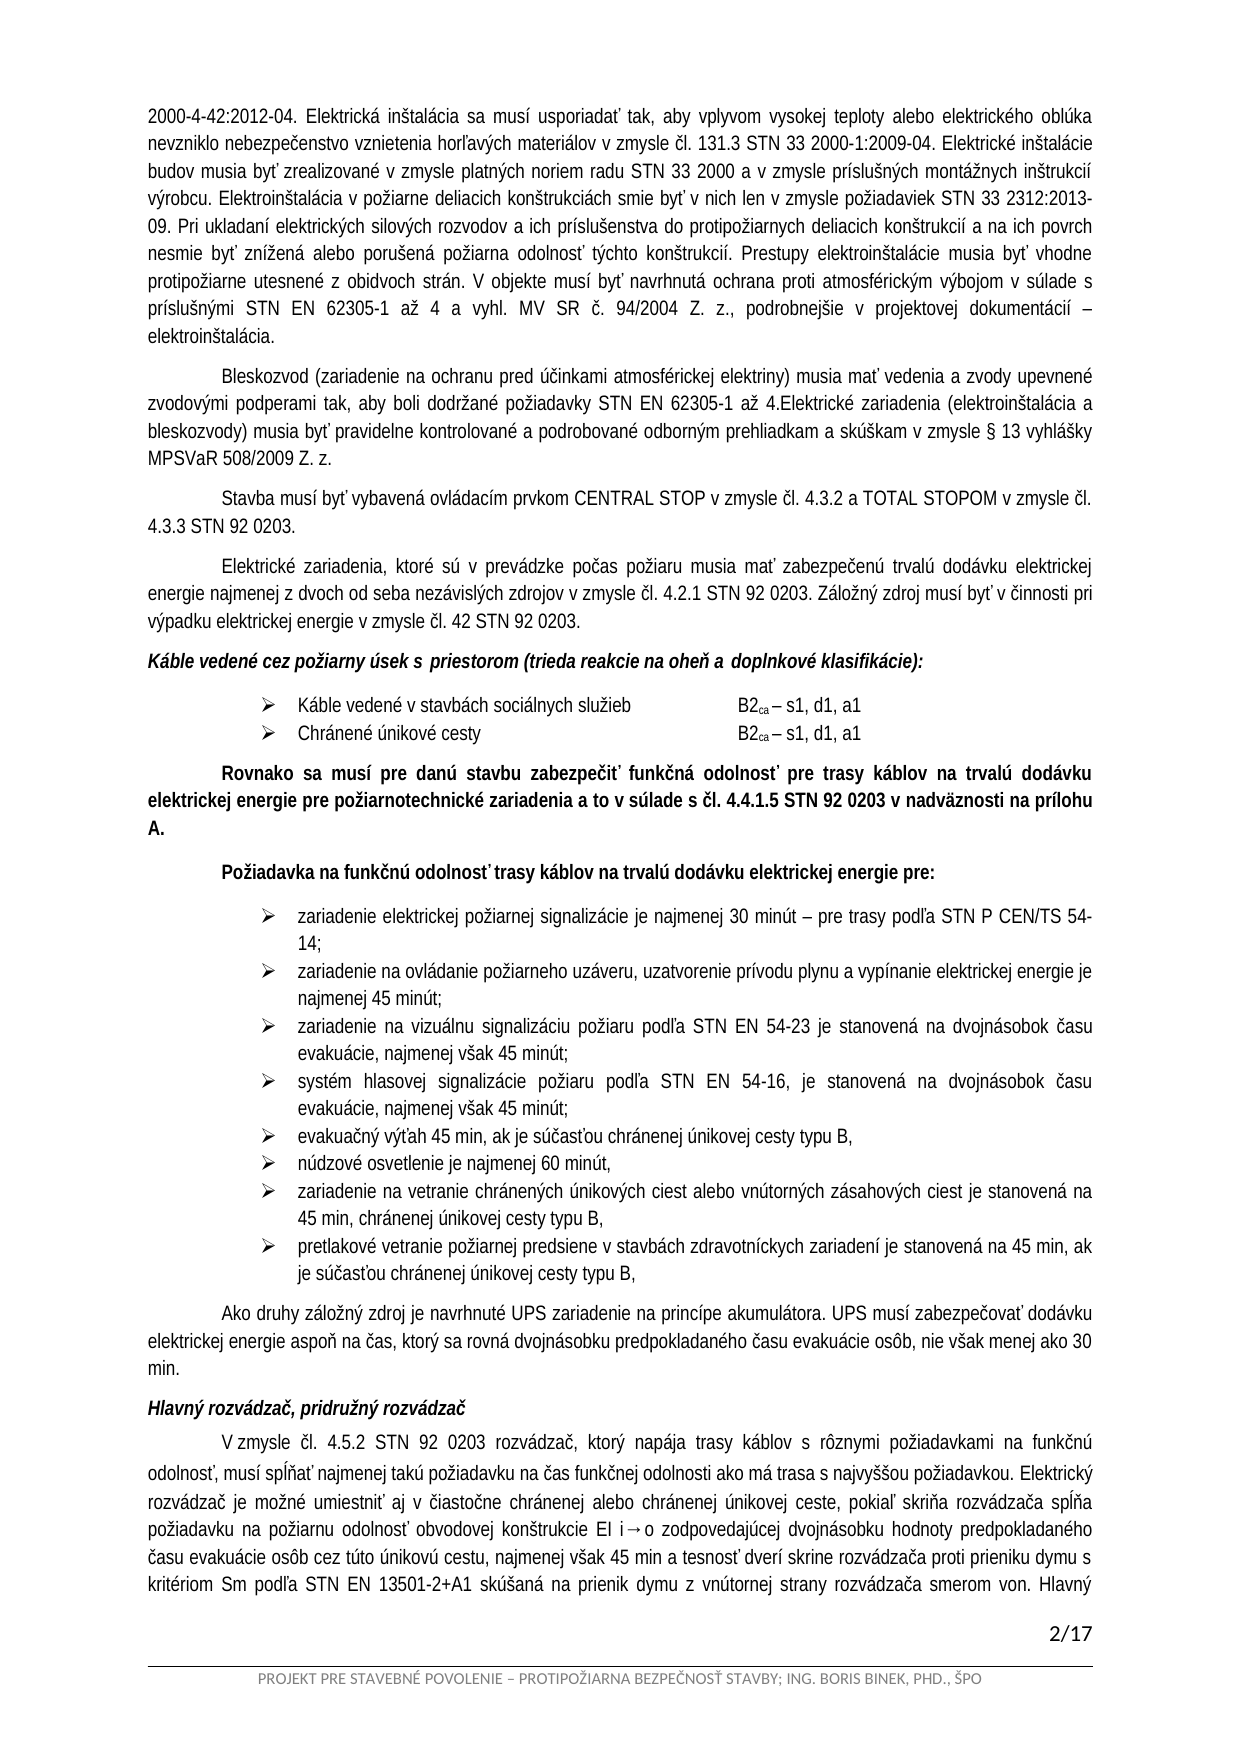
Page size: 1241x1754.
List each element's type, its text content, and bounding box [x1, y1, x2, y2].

text Káble vedené cez požiarny úsek s priestorom (trieda reakcie na oheň a doplnkové klasifikácie): [148, 649, 1093, 673]
list zariadenie na vetranie chránených únikových ciest alebo vnútorných zásahových ciest je stanovená na 45 min, chránenej únikovej cesty typu B, [260, 1179, 1093, 1230]
text Elektrické zariadenia, ktoré sú v prevádzke počas požiaru musia mať zabezpečenú trvalú dodávku elektrickej energie najmenej z dvoch od seba nezávislých zdrojov v zmysle čl. 4.2.1 STN 92 0203. Záložný zdroj musí byť v činnosti pri výpadku elektrickej energie v zmysle čl. 42 STN 92 0203. [148, 554, 1093, 633]
text Ako druhy záložný zdroj je navrhnuté UPS zariadenie na princípe akumulátora. UPS musí zabezpečovať dodávku elektrickej energie aspoň na čas, ktorý sa rovná dvojnásobku predpokladaného času evakuácie osôb, nie však menej ako 30 min. [148, 1301, 1093, 1380]
text Požiadavka na funkčnú odolnosť trasy káblov na trvalú dodávku elektrickej energie pre: [148, 860, 1093, 884]
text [148, 104, 1093, 348]
text Rovnako sa musí pre danú stavbu zabezpečiť funkčná odolnosť pre trasy káblov na trvalú dodávku elektrickej energie pre požiarnotechnické zariadenia a to v súlade s čl. 4.4.1.5 STN 92 0203 v nadväznosti na prílohu A. [148, 761, 1093, 839]
list systém hlasovej signalizácie požiaru podľa STN EN 54-16, je stanovená na dvojnásobok času evakuácie, najmenej však 45 minút; [260, 1069, 1093, 1120]
list Chránené únikové cesty B2ca – s1, d1, a1 [260, 721, 1093, 744]
list zariadenie na vizuálnu signalizáciu požiaru podľa STN EN 54-23 je stanovená na dvojnásobok času evakuácie, najmenej však 45 minút; [260, 1014, 1093, 1065]
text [148, 1430, 1093, 1596]
list evakuačný výťah 45 min, ak je súčasťou chránenej únikovej cesty typu B, [260, 1124, 1093, 1148]
text Bleskozvod (zariadenie na ochranu pred účinkami atmosférickej elektriny) musia mať vedenia a zvody upevnené zvodovými podperami tak, aby boli dodržané požiadavky STN EN 62305-1 až 4.Elektrické zariadenia (elektroinštalácia a bleskozvody) musia byť pravidelne kontrolované a podrobované odborným prehliadkam a skúškam v zmysle § 13 vyhlášky MPSVaR 508/2009 Z. z. [148, 364, 1093, 470]
list zariadenie elektrickej požiarnej signalizácie je najmenej 30 minút – pre trasy podľa STN P CEN/TS 54-14; [260, 904, 1093, 955]
list Káble vedené v stavbách sociálnych služieb B2ca – s1, d1, a1 [260, 693, 1093, 717]
list pretlakové vetranie požiarnej predsiene v stavbách zdravotníckych zariadení je stanovená na 45 min, ak je súčasťou chránenej únikovej cesty typu B, [260, 1234, 1093, 1285]
text Stavba musí byť vybavená ovládacím prvkom CENTRAL STOP v zmysle čl. 4.3.2 a TOTAL STOPOM v zmysle čl. 4.3.3 STN 92 0203. [148, 486, 1093, 538]
text Hlavný rozvádzač, pridružný rozvádzač [148, 1396, 1093, 1420]
list zariadenie na ovládanie požiarneho uzáveru, uzatvorenie prívodu plynu a vypínanie elektrickej energie je najmenej 45 minút; [260, 959, 1093, 1010]
list núdzové osvetlenie je najmenej 60 minút, [260, 1151, 1093, 1175]
